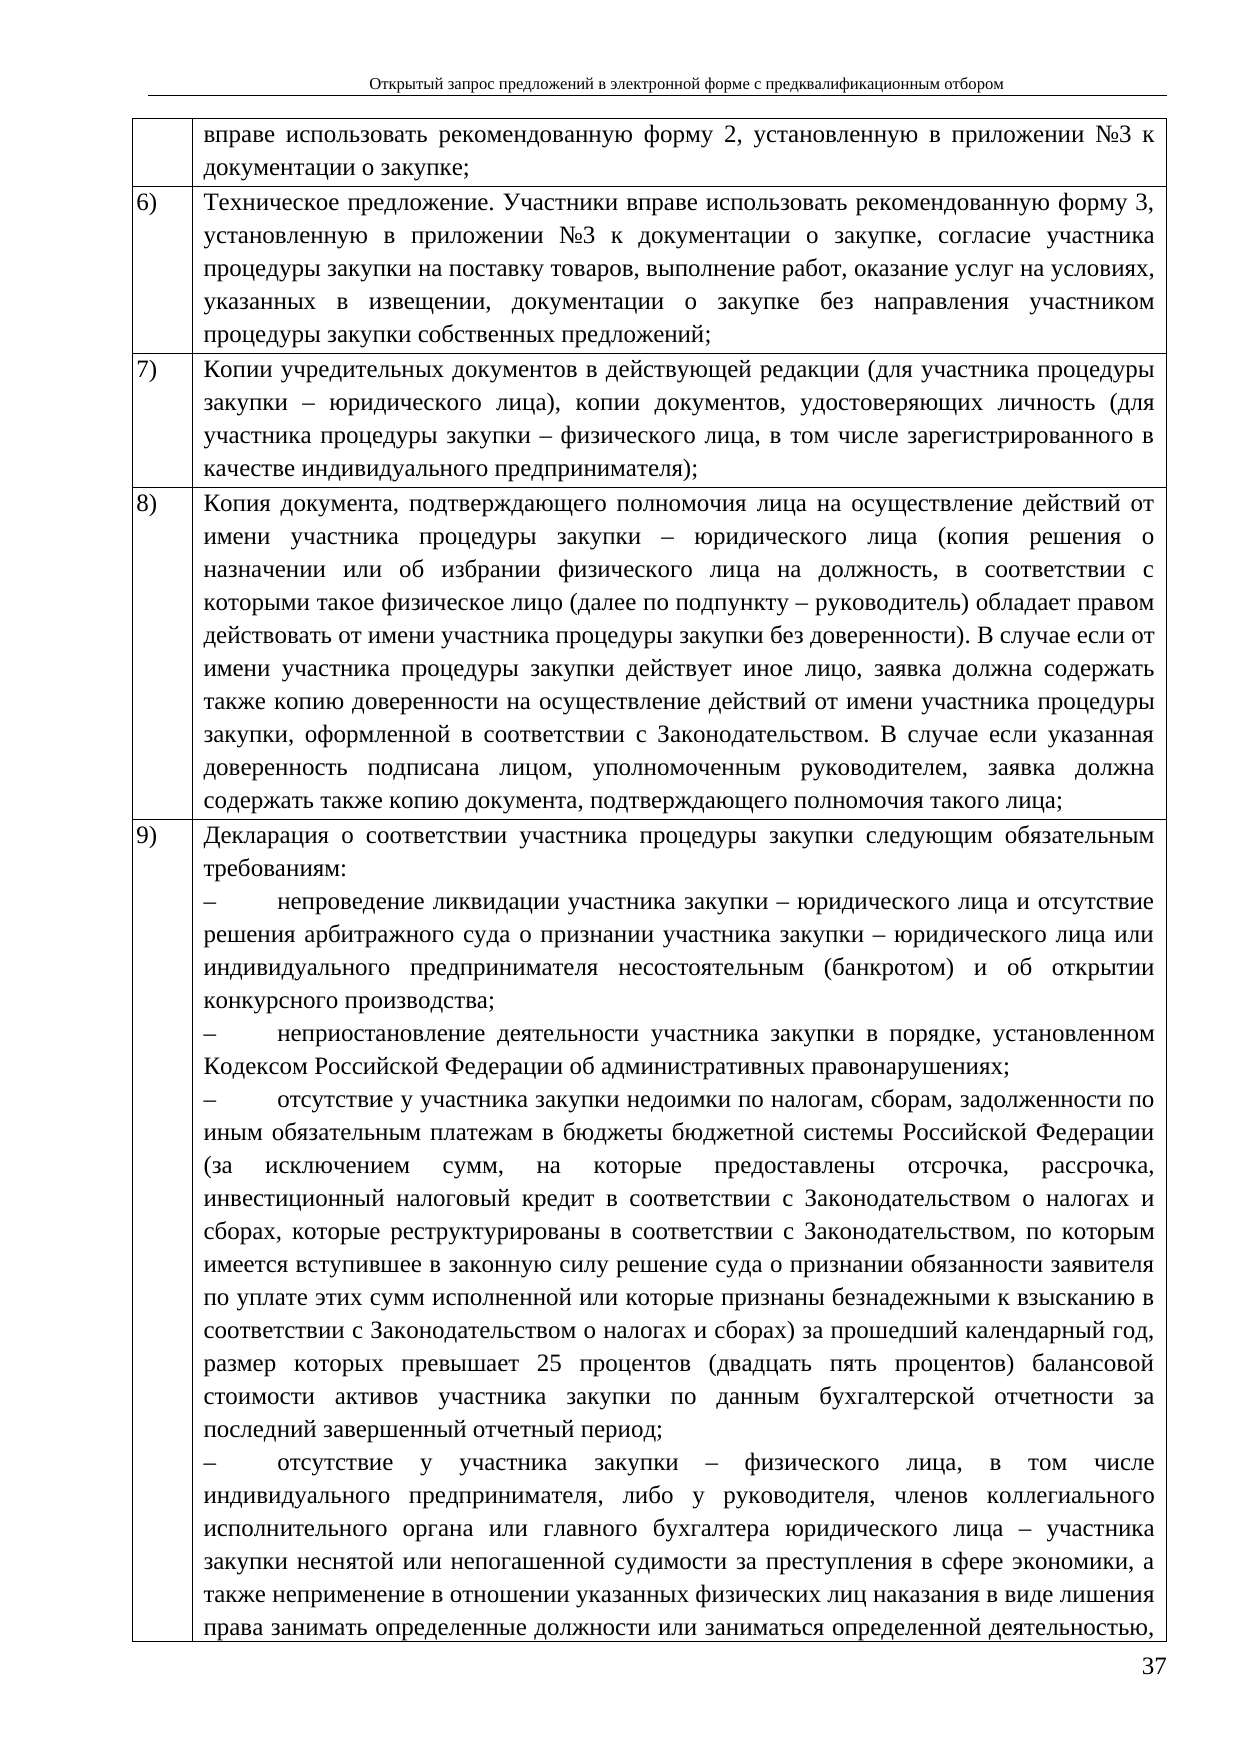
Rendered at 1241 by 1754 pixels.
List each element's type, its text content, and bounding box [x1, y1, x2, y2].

table_cell Копии учредительных документов в действующей редакции (для участника процедуры закупки – юридического лица), копии документов, удостоверяющих личность (для участника процедуры закупки – физического лица, в том числе зарегистрированного в качестве индивидуального предпринимателя); [193, 354, 1166, 487]
table_cell [133, 820, 192, 1641]
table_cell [193, 820, 1166, 1641]
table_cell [193, 119, 1166, 186]
table_cell Копия документа, подтверждающего полномочия лица на осуществление действий от имени участника процедуры закупки – юридического лица (копия решения о назначении или об избрании физического лица на должность, в соответствии с которыми такое физическое лицо (далее по подпункту – руководитель) обладает правом действовать от имени участника процедуры закупки без доверенности). В случае если от имени участника процедуры закупки действует иное лицо, заявка должна содержать также копию доверенности на осуществление действий от имени участника процедуры закупки, оформленной в соответствии с Законодательством. В случае если указанная доверенность подписана лицом, уполномоченным руководителем, заявка должна содержать также копию документа, подтверждающего полномочия такого лица; [193, 488, 1166, 819]
table_cell Техническое предложение. Участники вправе использовать рекомендованную форму 3, установленную в приложении №3 к документации о закупке, согласие участника процедуры закупки на поставку товаров, выполнение работ, оказание услуг на условиях, указанных в извещении, документации о закупке без направления участником процедуры закупки собственных предложений; [193, 187, 1166, 353]
table_cell [133, 187, 192, 353]
table_cell [133, 354, 192, 487]
table_cell [133, 119, 192, 186]
table_cell [133, 488, 192, 819]
